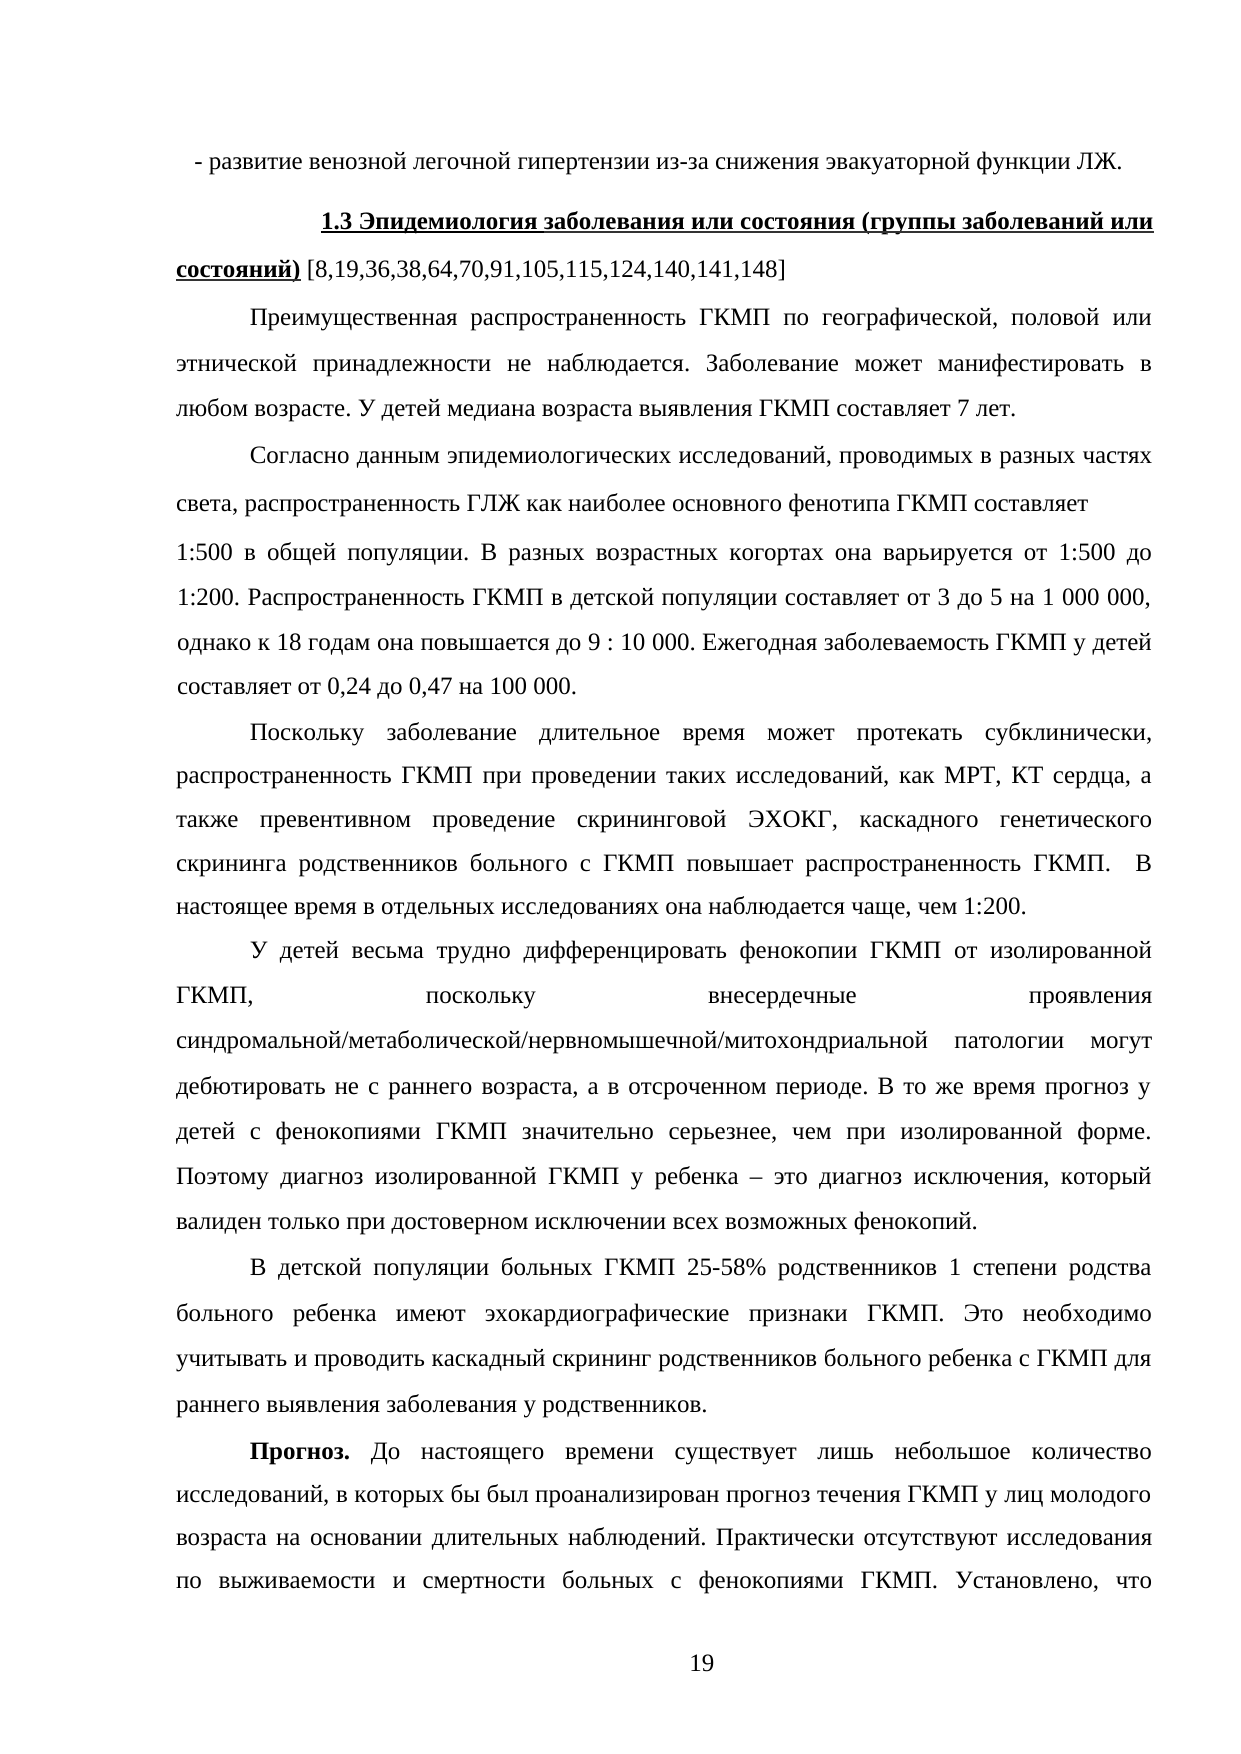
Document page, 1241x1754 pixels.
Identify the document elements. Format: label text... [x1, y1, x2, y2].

text В детской популяции больных ГКМП 25-58% родственников 1 степени родства больного ребенка имеют эхокардиографические признаки ГКМП. Это необходимо учитывать и проводить каскадный скрининг родственников больного ребенка с ГКМП для раннего выявления заболевания у родственников. [176, 1252, 1153, 1418]
text 1:500 в общей популяции. В разных возрастных когортах она варьируется от 1:500 до 1:200. Распространенность ГКМП в детской популяции составляет от 3 до 5 на 1 000 000, однако к 18 годам она повышается до 9 : 10 000. Ежегодная заболеваемость ГКМП у детей составляет от 0,24 до 0,47 на 100 000. [176, 537, 1153, 700]
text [176, 1436, 1153, 1594]
text Поскольку заболевание длительное время может протекать субклинически, распространенность ГКМП при проведении таких исследований, как МРТ, КТ сердца, а также превентивном проведение скрининговой ЭХОКГ, каскадного генетического скрининга родственников больного с ГКМП повышает распространенность ГКМП. В настоящее время в отдельных исследованиях она наблюдается чаще, чем 1:200. [176, 717, 1153, 920]
text состояний) [8,19,36,38,64,70,91,105,115,124,140,141,148] [176, 254, 1153, 283]
text 1.3 Эпидемиология заболевания или состояния (группы заболеваний или [116, 206, 1153, 235]
text У детей весьма трудно дифференцировать фенокопии ГКМП от изолированной ГКМП, поскольку внесердечные проявления синдромальной/метаболической/нервномышечной/митохондриальной патологии могут дебютировать не с раннего возраста, а в отсроченном периоде. В то же время прогноз у детей с фенокопиями ГКМП значительно серьезнее, чем при изолированной форме. Поэтому диагноз изолированной ГКМП у ребенка – это диагноз исключения, который валиден только при достоверном исключении всех возможных фенокопий. [176, 935, 1153, 1235]
list развитие венозной легочной гипертензии из-за снижения эвакуаторной функции ЛЖ. [194, 146, 1153, 174]
text Преимущественная распространенность ГКМП по географической, половой или этнической принадлежности не наблюдается. Заболевание может манифестировать в любом возрасте. У детей медиана возраста выявления ГКМП составляет 7 лет. [176, 302, 1153, 422]
text Согласно данным эпидемиологических исследований, проводимых в разных частях света, распространенность ГЛЖ как наиболее основного фенотипа ГКМП составляет [176, 440, 1153, 517]
